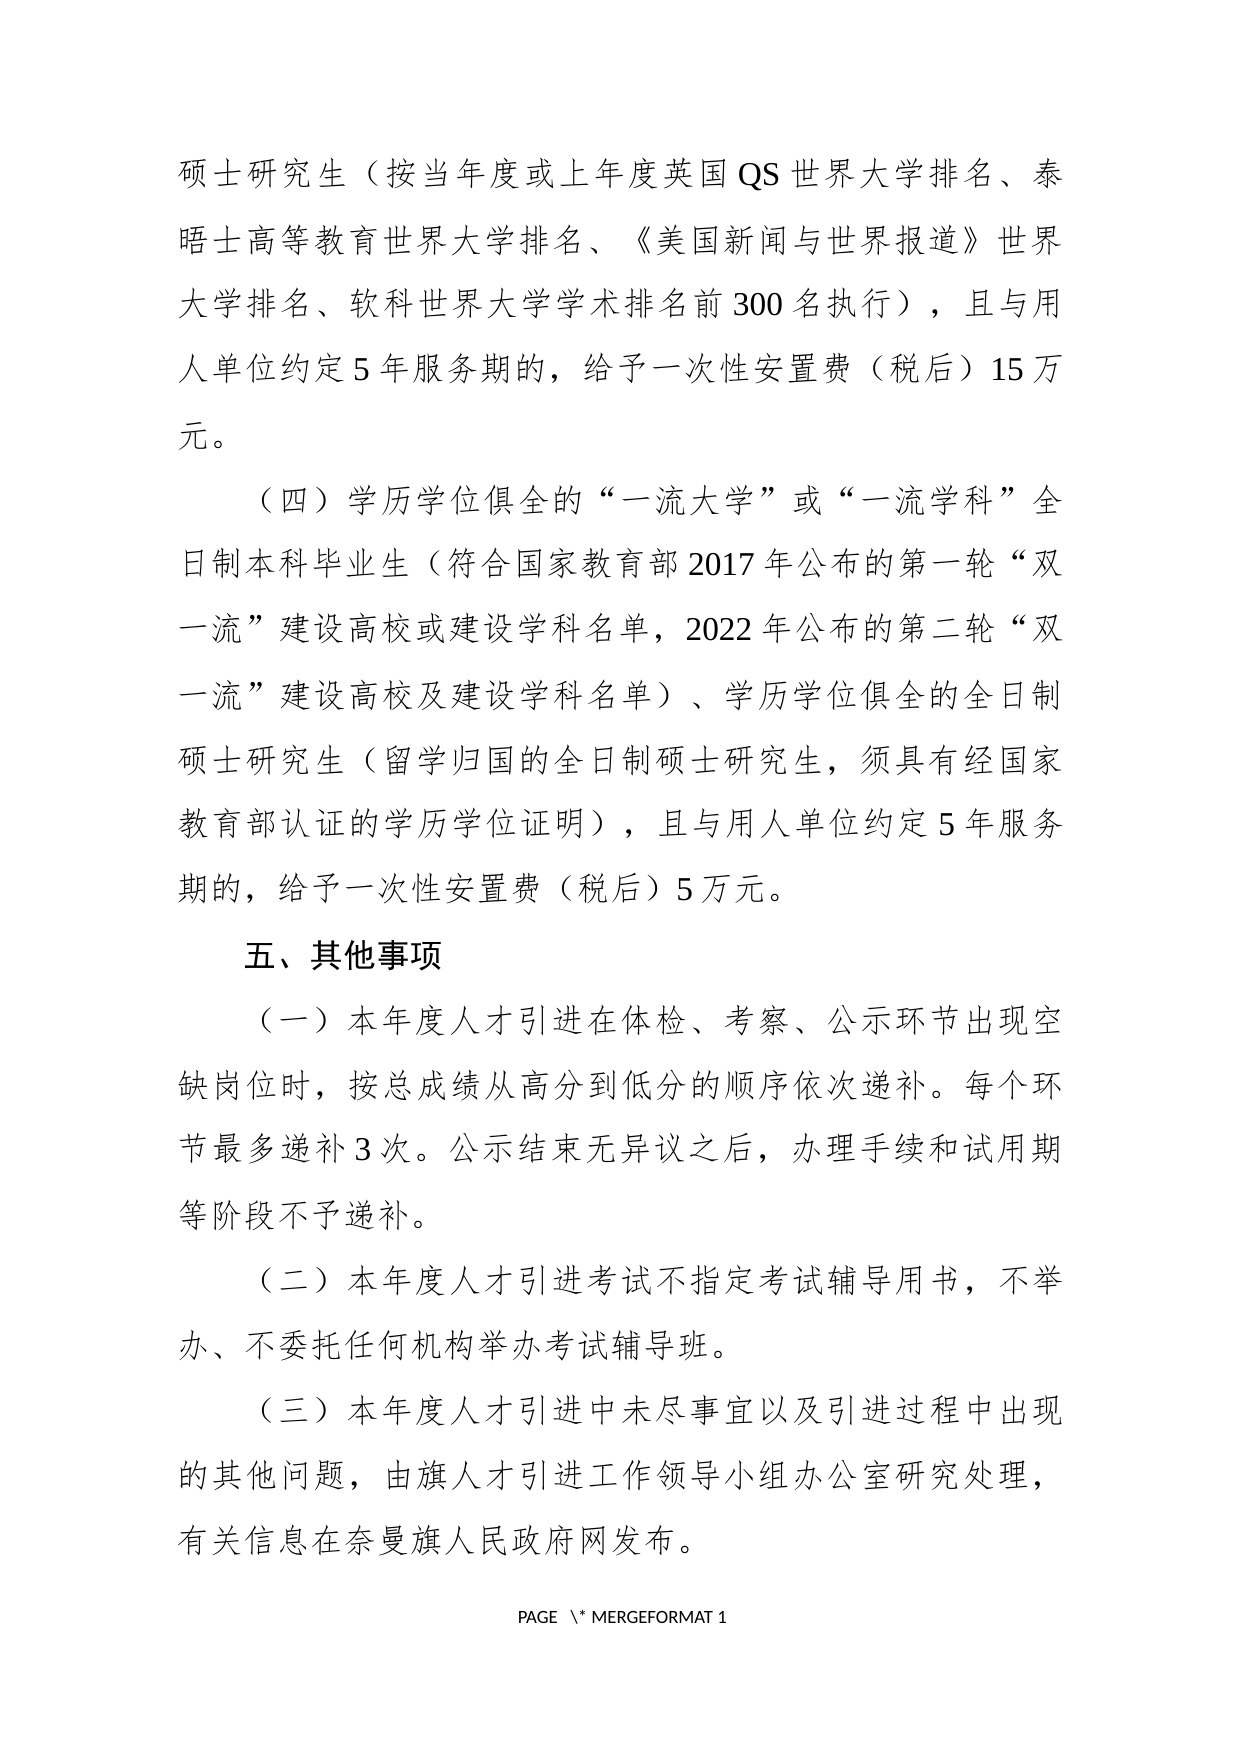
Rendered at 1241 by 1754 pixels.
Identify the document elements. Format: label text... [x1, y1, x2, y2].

list 五、其他事项 [176, 920, 1064, 985]
list （一）本年度人才引进在体检、考察、公示环节出现空缺岗位时，按总成绩从高分到低分的顺序依次递补。每个环节最多递补3次。公示结束无异议之后，办理手续和试用期等阶段不予递补。 [176, 985, 1064, 1245]
list （三）本年度人才引进中未尽事宜以及引进过程中出现的其他问题，由旗人才引进工作领导小组办公室研究处理，有关信息在奈曼旗人民政府网发布。 [176, 1375, 1064, 1570]
list （四）学历学位俱全的“一流大学”或“一流学科”全日制本科毕业生（符合国家教育部2017年公布的第一轮“双一流”建设高校或建设学科名单，2022年公布的第二轮“双一流”建设高校及建设学科名单）、学历学位俱全的全日制硕士研究生（留学归国的全日制硕士研究生，须具有经国家教育部认证的学历学位证明），且与用人单位约定5年服务期的，给予一次性安置费（税后）5万元。 [176, 465, 1064, 920]
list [176, 140, 1064, 465]
list （二）本年度人才引进考试不指定考试辅导用书，不举办、不委托任何机构举办考试辅导班。 [176, 1245, 1064, 1375]
